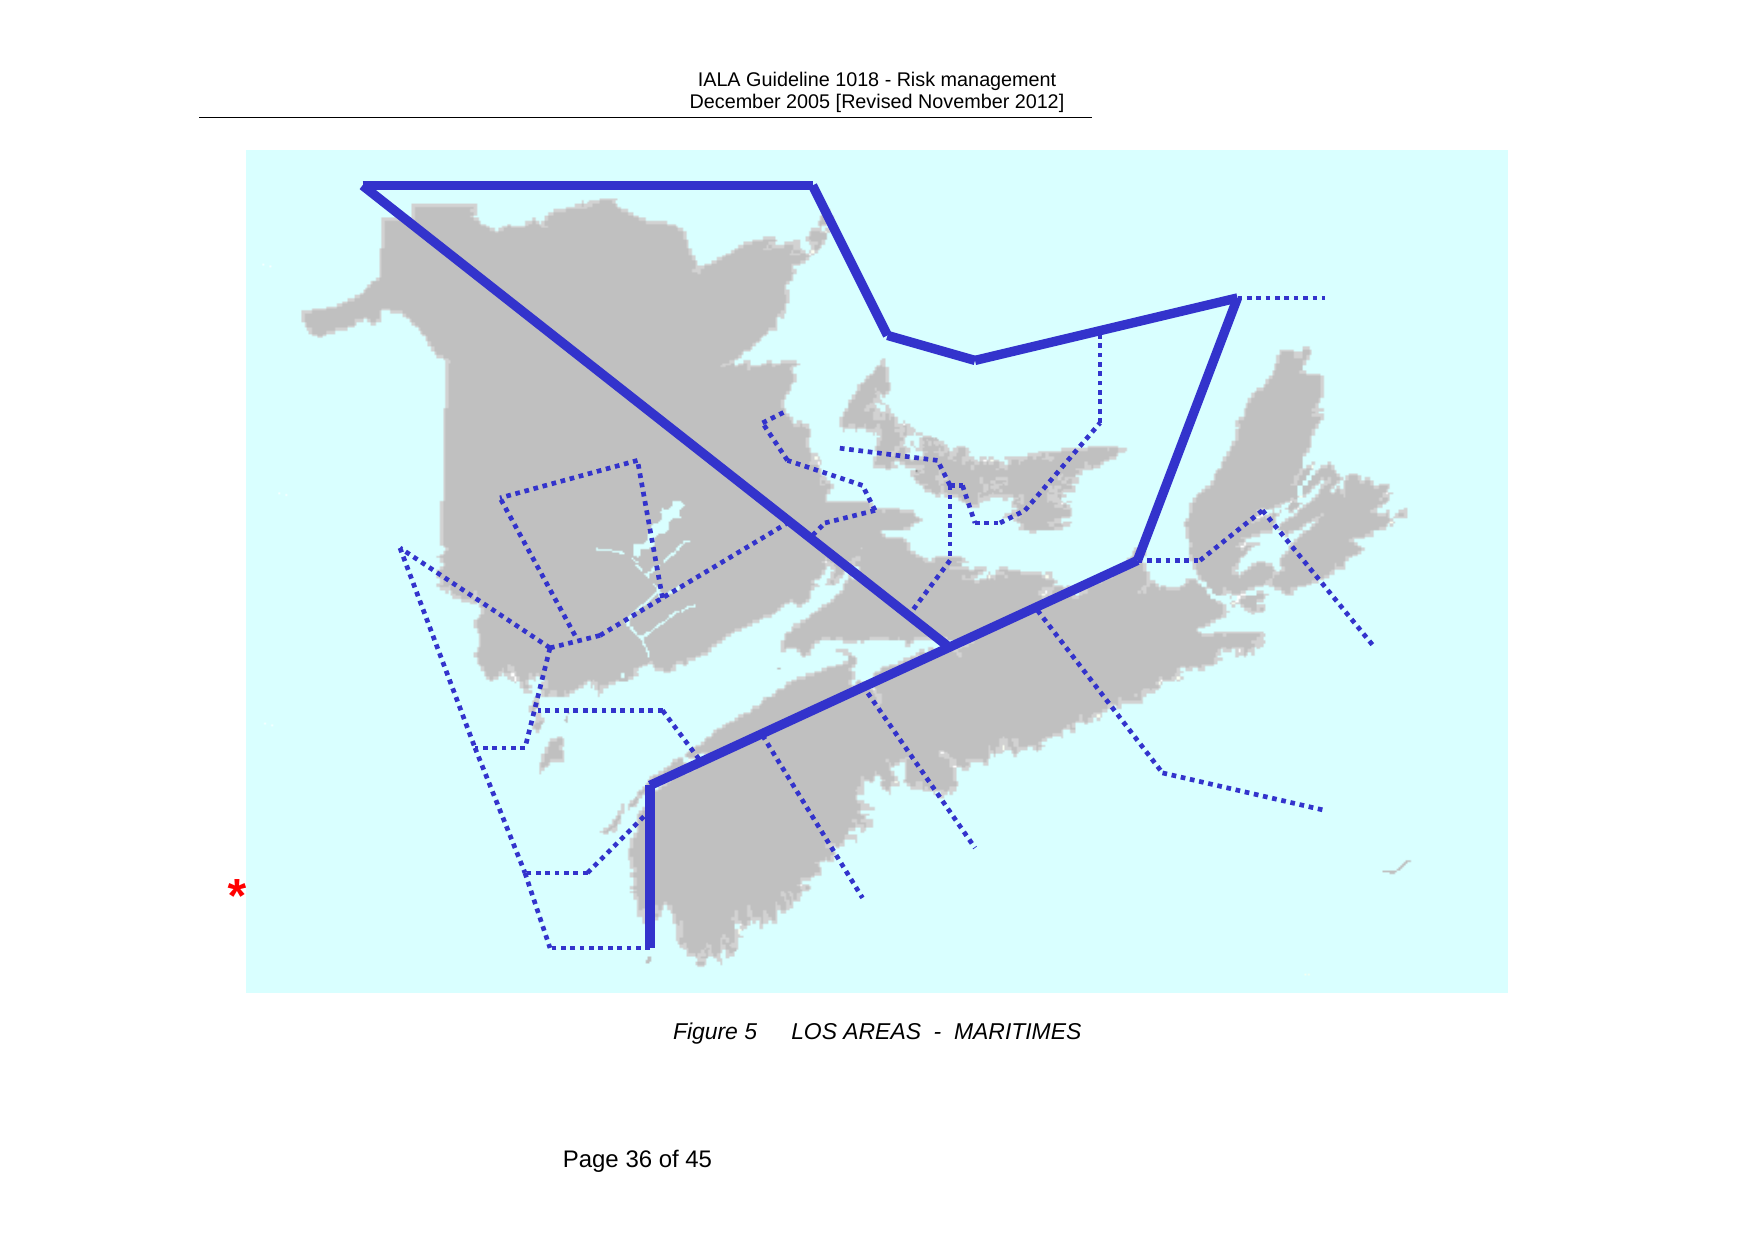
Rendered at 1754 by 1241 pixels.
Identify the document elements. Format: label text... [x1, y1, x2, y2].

text LOS AREAS - MARITIMES [150, 1018, 1604, 1044]
picture [246, 150, 1508, 993]
